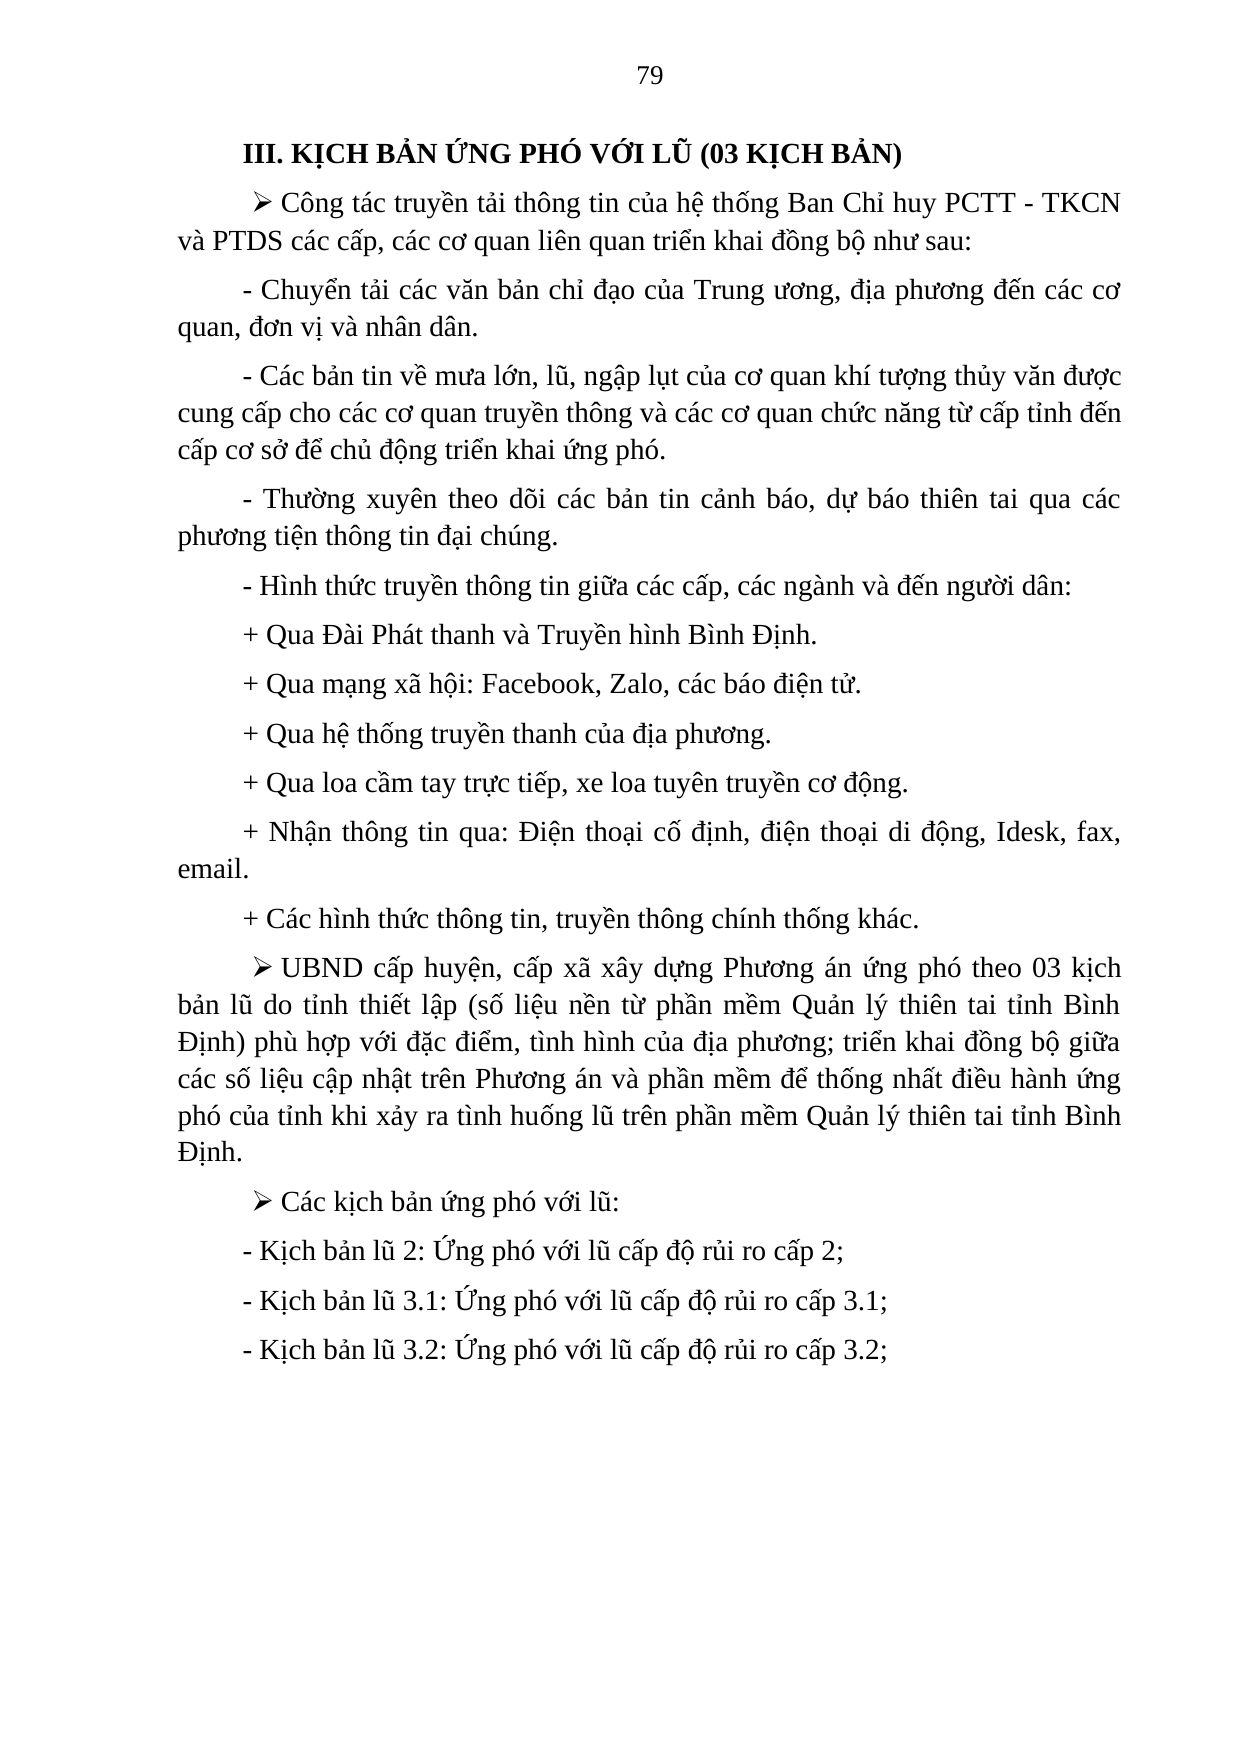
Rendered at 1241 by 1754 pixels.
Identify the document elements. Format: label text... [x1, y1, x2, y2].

text + Các hình thức thông tin, truyền thông chính thống khác. [177, 901, 1122, 934]
text + Qua hệ thống truyền thanh của địa phương. [177, 716, 1122, 749]
text - Hình thức truyền thông tin giữa các cấp, các ngành và đến người dân: [177, 568, 1122, 601]
subtitle III. KỊCH BẢN ỨNG PHÓ VỚI LŨ (03 KỊCH BẢN) [177, 136, 1122, 170]
text - Kịch bản lũ 3.2: Ứng phó với lũ cấp độ rủi ro cấp 3.2; [177, 1332, 1122, 1366]
text + Nhận thông tin qua: Điện thoại cố định, điện thoại di động, Idesk, fax, email. [177, 814, 1122, 885]
list UBND cấp huyện, cấp xã xây dựng Phương án ứng phó theo 03 kịch bản lũ do tỉnh thiết lập (số liệu nền từ phần mềm Quản lý thiên tai tỉnh Bình Định) phù hợp với đặc điểm, tình hình của địa phương; triển khai đồng bộ giữa các số liệu cập nhật trên Phương án và phần mềm để thống nhất điều hành ứng phó của tỉnh khi xảy ra tình huống lũ trên phần mềm Quản lý thiên tai tỉnh Bình Định. [177, 950, 1122, 1168]
text - Kịch bản lũ 2: Ứng phó với lũ cấp độ rủi ro cấp 2; [177, 1233, 1122, 1267]
text + Qua mạng xã hội: Facebook, Zalo, các báo điện tử. [177, 666, 1122, 700]
text - Các bản tin về mưa lớn, lũ, ngập lụt của cơ quan khí tượng thủy văn được cung cấp cho các cơ quan truyền thông và các cơ quan chức năng từ cấp tỉnh đến cấp cơ sở để chủ động triển khai ứng phó. [177, 358, 1122, 466]
text - Thường xuyên theo dõi các bản tin cảnh báo, dự báo thiên tai qua các phương tiện thông tin đại chúng. [177, 481, 1122, 552]
text - Kịch bản lũ 3.1: Ứng phó với lũ cấp độ rủi ro cấp 3.1; [177, 1283, 1122, 1316]
list Công tác truyền tải thông tin của hệ thống Ban Chỉ huy PCTT - TKCN và PTDS các cấp, các cơ quan liên quan triển khai đồng bộ như sau: [177, 186, 1122, 256]
list Các kịch bản ứng phó với lũ: [251, 1184, 1122, 1218]
text + Qua loa cầm tay trực tiếp, xe loa tuyên truyền cơ động. [177, 765, 1122, 799]
text - Chuyển tải các văn bản chỉ đạo của Trung ương, địa phương đến các cơ quan, đơn vị và nhân dân. [177, 272, 1122, 342]
text + Qua Đài Phát thanh và Truyền hình Bình Định. [177, 617, 1122, 651]
